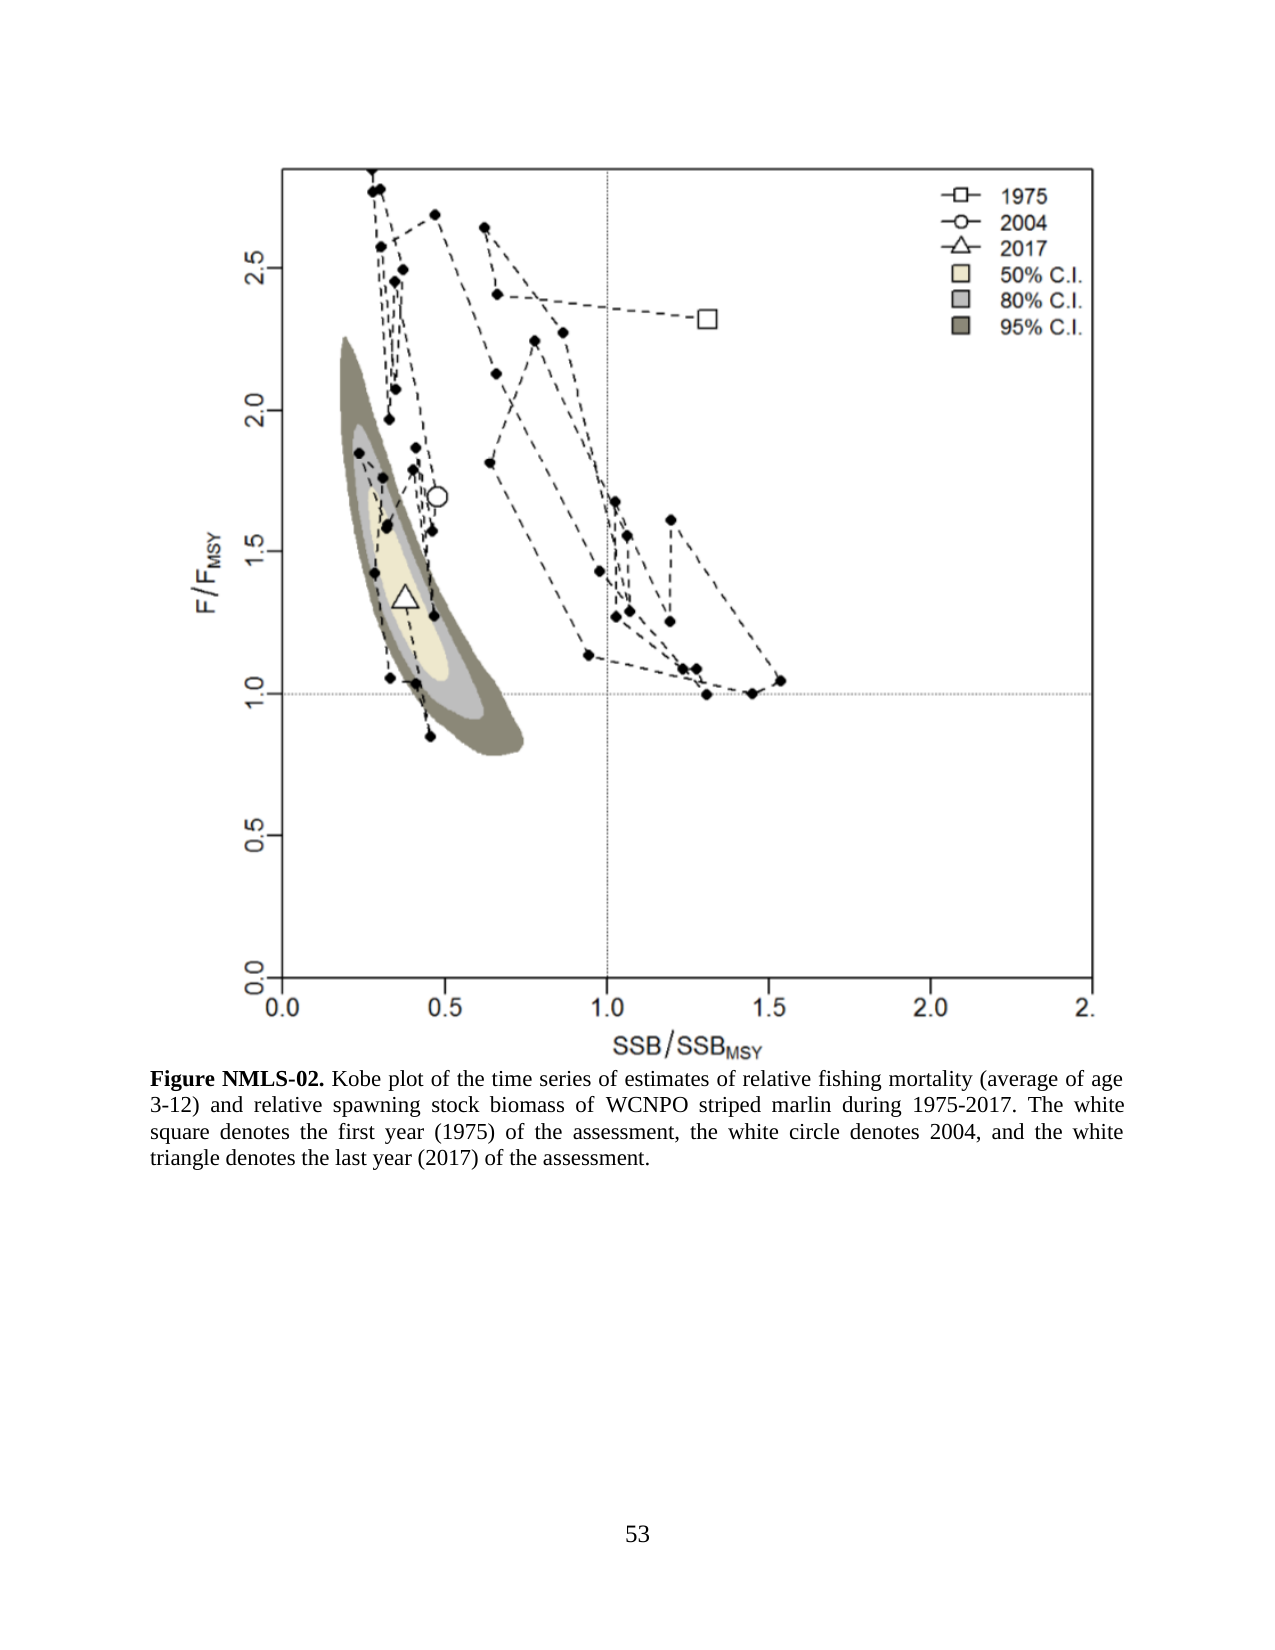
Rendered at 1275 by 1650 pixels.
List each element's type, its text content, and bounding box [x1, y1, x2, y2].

picture [153, 150, 1122, 1065]
text Figure NMLS-02. Kobe plot of the time series of estimates of relative fishing mortality (average of age 3-12) and relative spawning stock biomass of WCNPO striped marlin during 1975-2017. The white square denotes the first year (1975) of the assessment, the white circle denotes 2004, and the white triangle denotes the last year (2017) of the assessment. [150, 1065, 1125, 1170]
